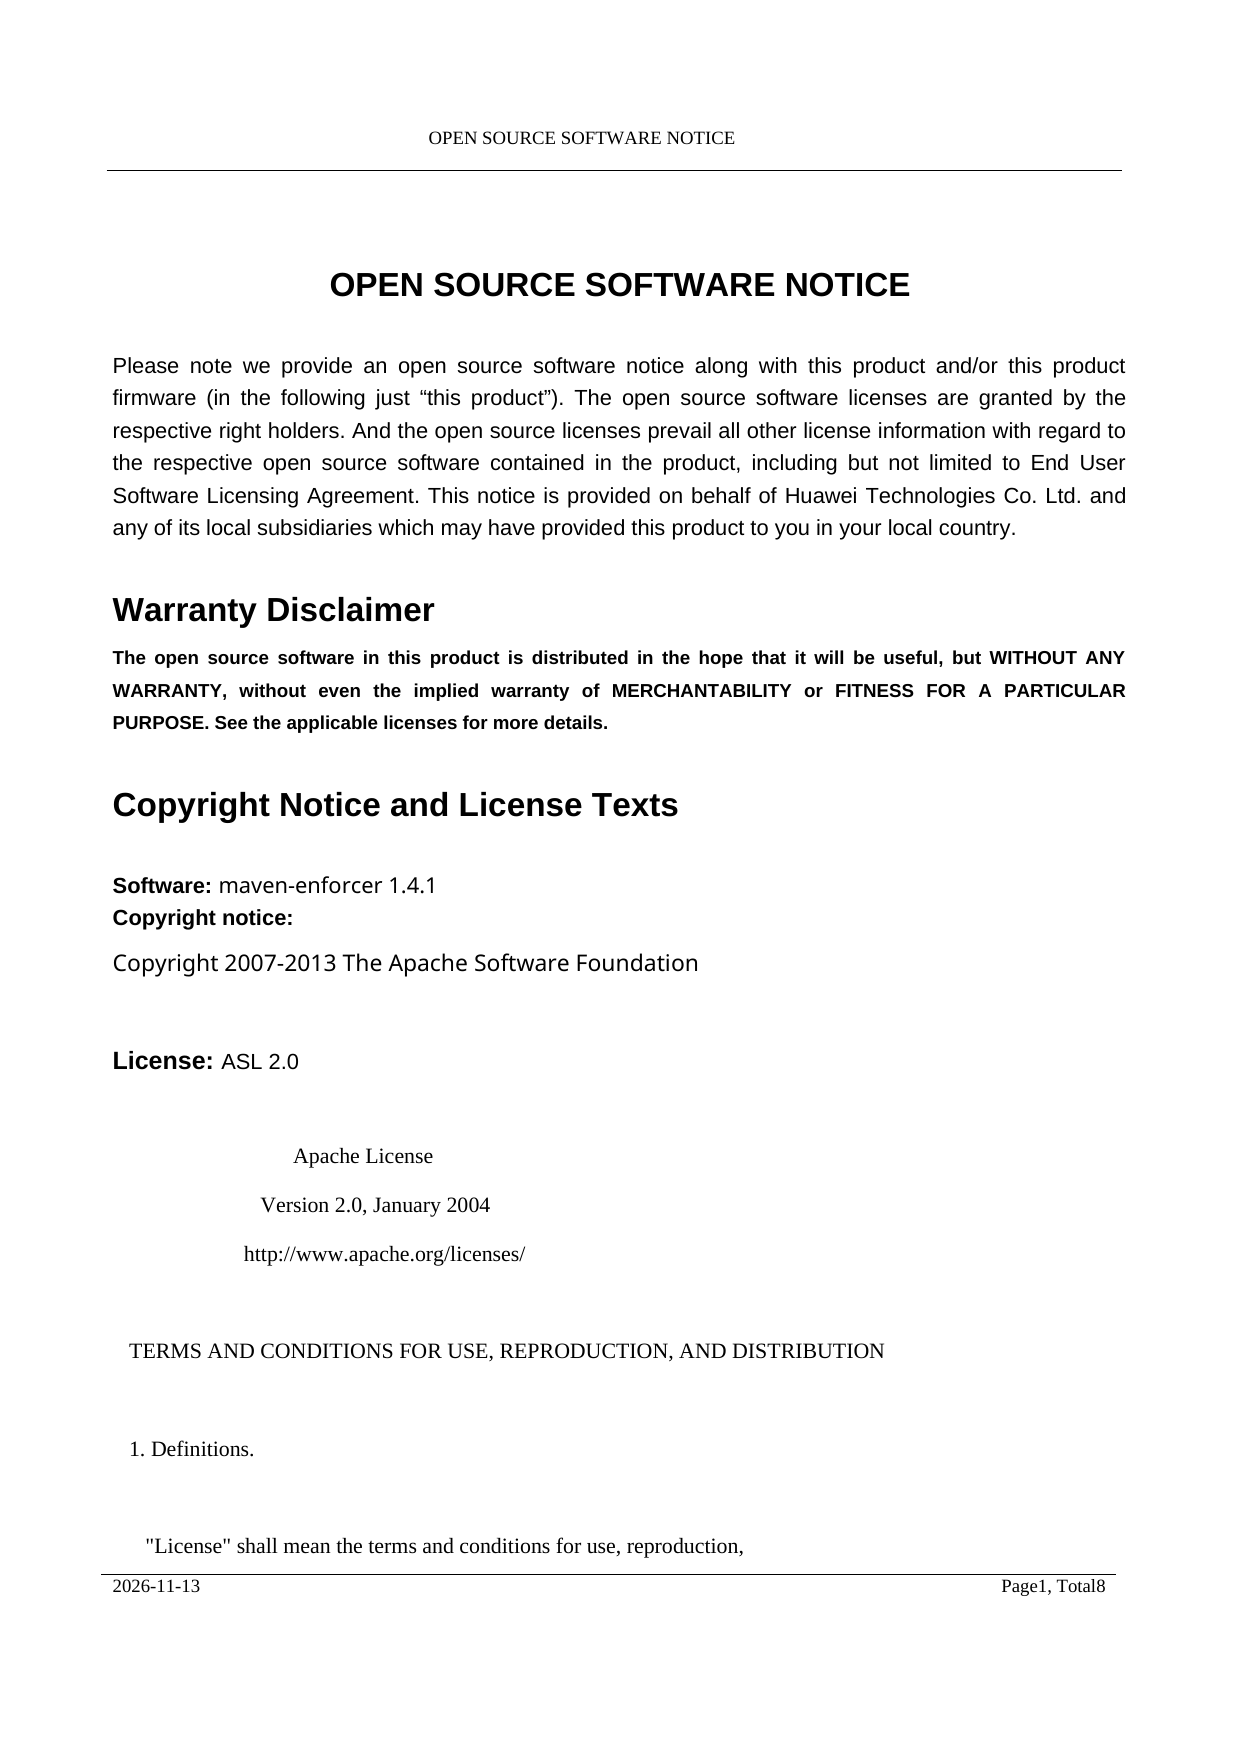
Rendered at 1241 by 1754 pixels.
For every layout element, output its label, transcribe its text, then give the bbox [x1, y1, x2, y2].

text OPEN SOURCE SOFTWARE NOTICE [112, 251, 1128, 316]
text The open source software in this product is distributed in the hope that it will be useful, but WITHOUT ANY WARRANTY, without even the implied warranty of MERCHANTABILITY or FITNESS FOR A PARTICULAR PURPOSE. See the applicable licenses for more details. [112, 641, 1128, 739]
text Software: maven-enforcer 1.4.1 [112, 869, 1128, 901]
text License: ASL 2.0 [112, 1044, 1128, 1077]
text Please note we provide an open source software notice along with this product and/or this product firmware (in the following just “this product”). The open source software licenses are granted by the respective right holders. And the open source licenses prevail all other license information with regard to the respective open source software contained in the product, including but not limited to End User Software Licensing Agreement. This notice is provided on behalf of Huawei Technologies Co. Ltd. and any of its local subsidiaries which may have provided this product to you in your local country. [112, 349, 1128, 544]
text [112, 1091, 1128, 1562]
text Warranty Disclaimer [112, 576, 1128, 641]
text Copyright Notice and License Texts [112, 771, 1128, 836]
text Copyright notice: [112, 901, 1128, 934]
text Copyright 2007-2013 The Apache Software Foundation [112, 947, 1128, 1028]
